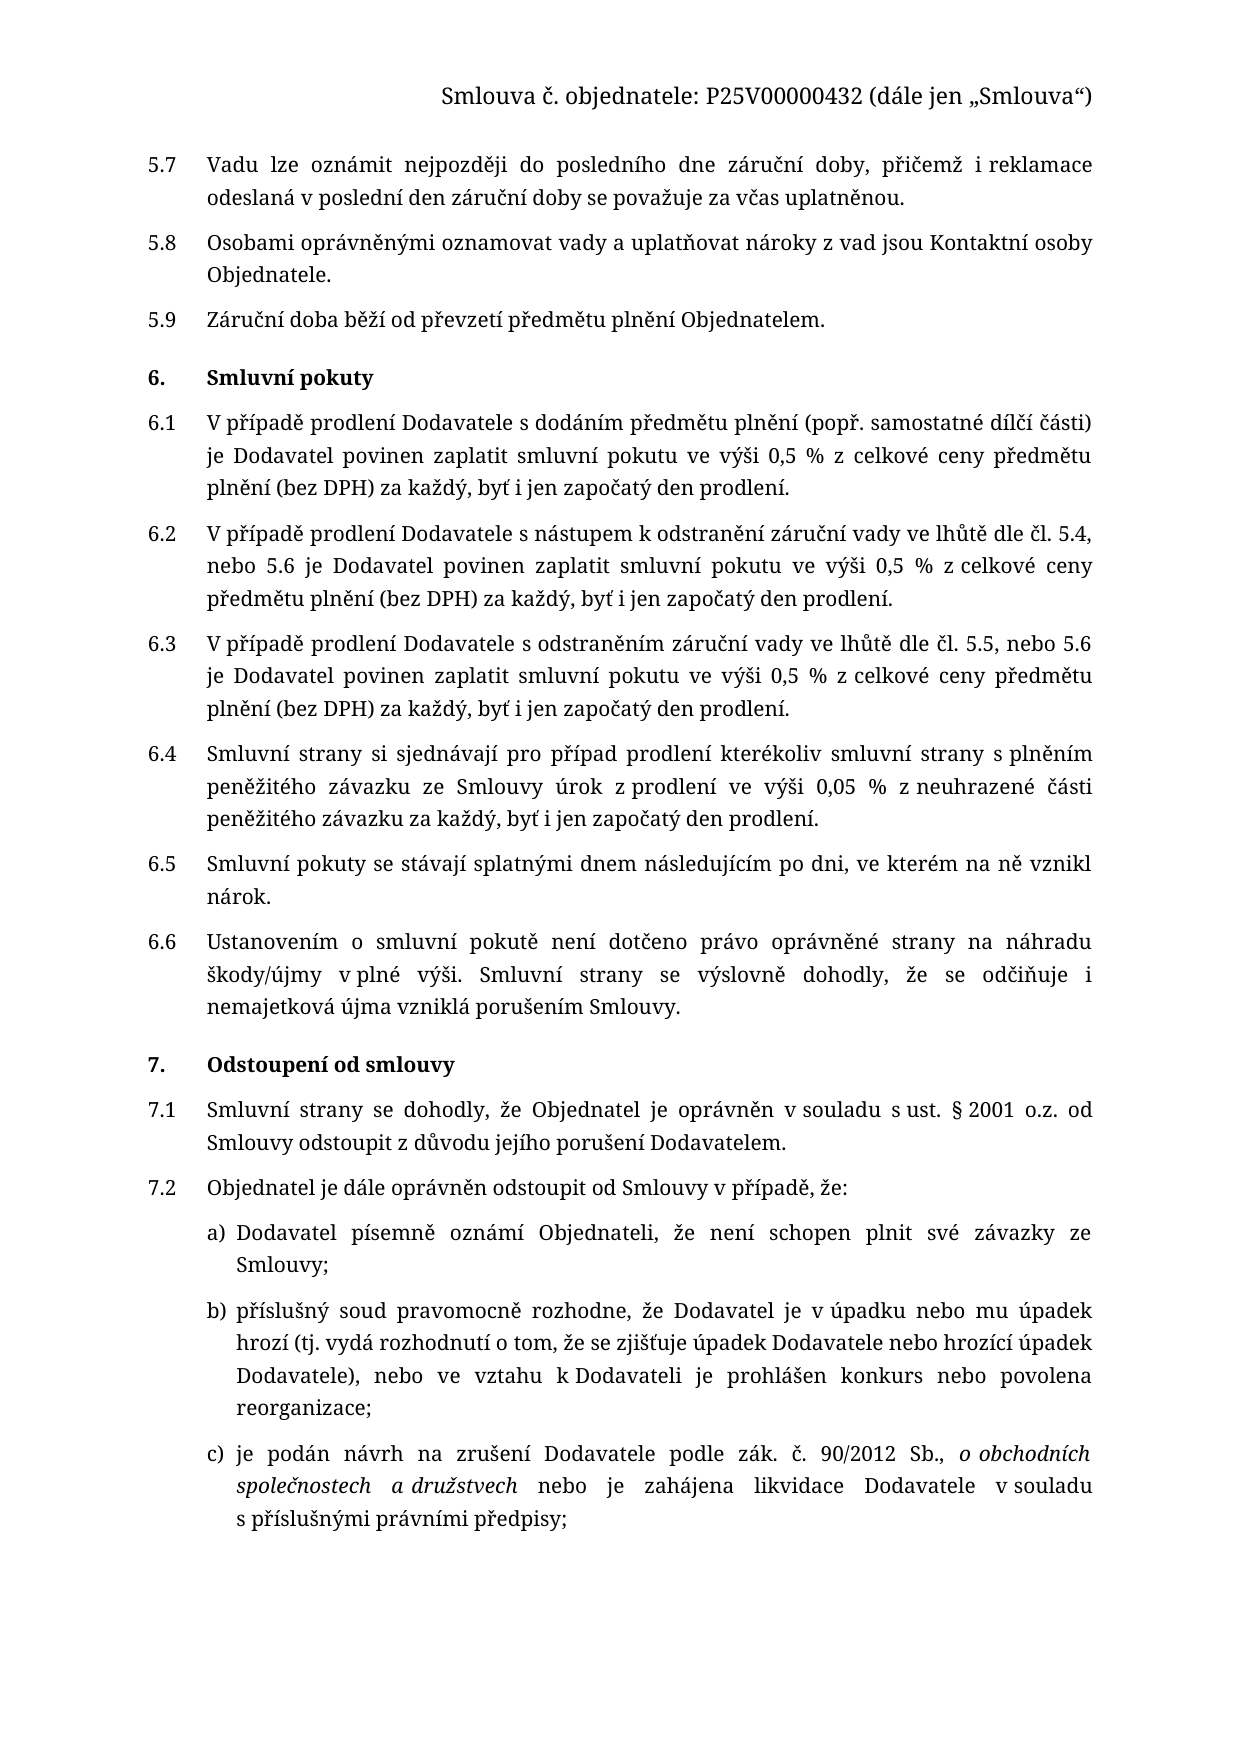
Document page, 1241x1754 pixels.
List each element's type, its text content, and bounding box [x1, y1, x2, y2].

list Osobami oprávněnými oznamovat vady a uplatňovat nároky z vad jsou Kontaktní osoby Objednatele. [148, 228, 1093, 289]
list je podán návrh na zrušení Dodavatele podle zák. č. 90/2012 Sb., o obchodních společnostech a družstvech nebo je zahájena likvidace Dodavatele v souladu s příslušnými právními předpisy; [207, 1439, 1093, 1532]
list Dodavatel písemně oznámí Objednateli, že není schopen plnit své závazky ze Smlouvy; [207, 1218, 1093, 1279]
list Záruční doba běží od převzetí předmětu plnění Objednatelem. [148, 306, 1093, 334]
list Smluvní strany si sjednávají pro případ prodlení kterékoliv smluvní strany s plněním peněžitého závazku ze Smlouvy úrok z prodlení ve výši 0,05 % z neuhrazené části peněžitého závazku za každý, byť i jen započatý den prodlení. [148, 739, 1093, 833]
list Smluvní pokuty [148, 363, 1093, 392]
list Vadu lze oznámit nejpozději do posledního dne záruční doby, přičemž i reklamace odeslaná v poslední den záruční doby se považuje za včas uplatněnou. [148, 150, 1093, 211]
list V případě prodlení Dodavatele s nástupem k odstranění záruční vady ve lhůtě dle čl. 5.4, nebo 5.6 je Dodavatel povinen zaplatit smluvní pokutu ve výši 0,5 % z celkové ceny předmětu plnění (bez DPH) za každý, byť i jen započatý den prodlení. [148, 519, 1093, 612]
list Smluvní strany se dohodly, že Objednatel je oprávněn v souladu s ust. § 2001 o.z. od Smlouvy odstoupit z důvodu jejího porušení Dodavatelem. [148, 1095, 1093, 1156]
list Objednatel je dále oprávněn odstoupit od Smlouvy v případě, že: [148, 1173, 1093, 1201]
list Odstoupení od smlouvy [148, 1050, 1093, 1078]
list příslušný soud pravomocně rozhodne, že Dodavatel je v úpadku nebo mu úpadek hrozí (tj. vydá rozhodnutí o tom, že se zjišťuje úpadek Dodavatele nebo hrozící úpadek Dodavatele), nebo ve vztahu k Dodavateli je prohlášen konkurs nebo povolena reorganizace; [207, 1296, 1093, 1422]
list V případě prodlení Dodavatele s dodáním předmětu plnění (popř. samostatné dílčí části) je Dodavatel povinen zaplatit smluvní pokutu ve výši 0,5 % z celkové ceny předmětu plnění (bez DPH) za každý, byť i jen započatý den prodlení. [148, 408, 1093, 502]
list V případě prodlení Dodavatele s odstraněním záruční vady ve lhůtě dle čl. 5.5, nebo 5.6 je Dodavatel povinen zaplatit smluvní pokutu ve výši 0,5 % z celkové ceny předmětu plnění (bez DPH) za každý, byť i jen započatý den prodlení. [148, 629, 1093, 723]
list Smluvní pokuty se stávají splatnými dnem následujícím po dni, ve kterém na ně vznikl nárok. [148, 849, 1093, 911]
list Ustanovením o smluvní pokutě není dotčeno právo oprávněné strany na náhradu škody/újmy v plné výši. Smluvní strany se výslovně dohodly, že se odčiňuje i nemajetková újma vzniklá porušením Smlouvy. [148, 927, 1093, 1021]
